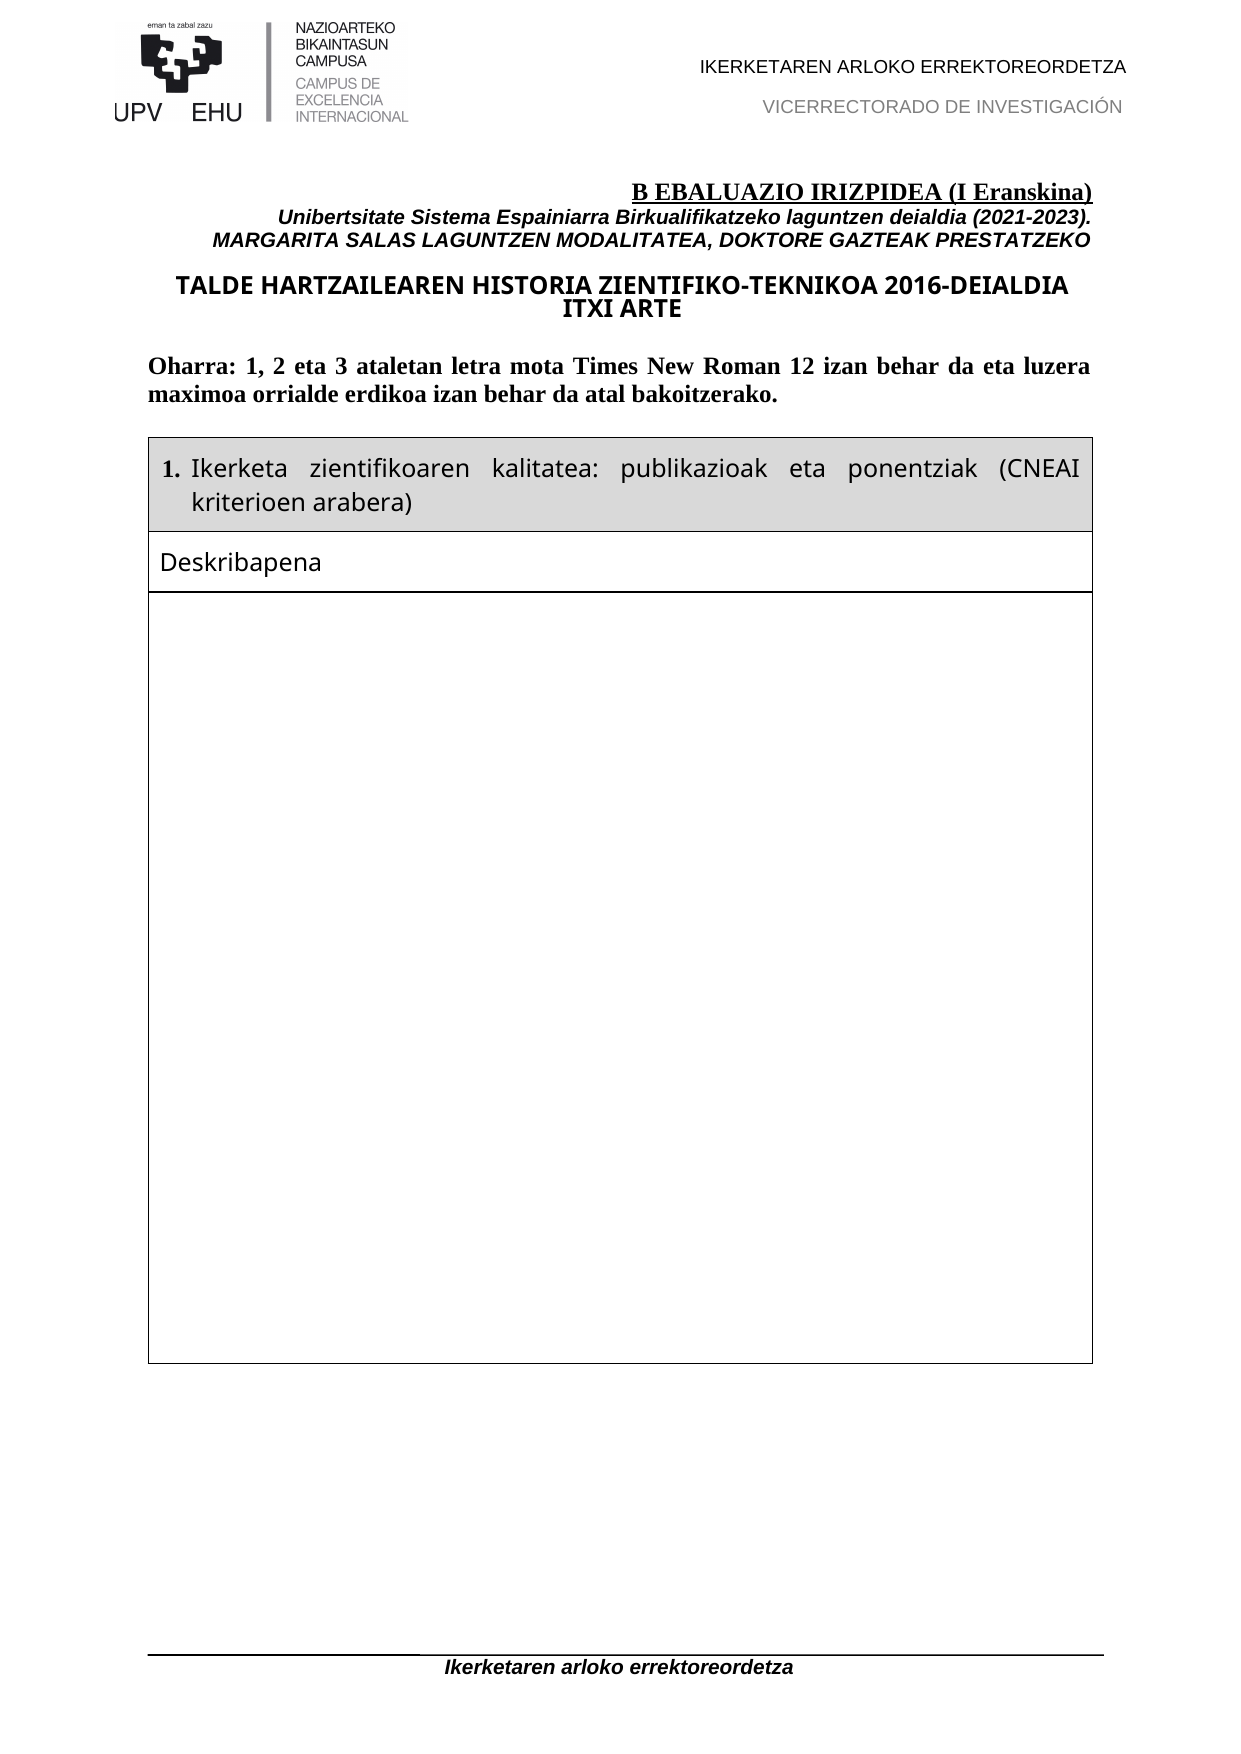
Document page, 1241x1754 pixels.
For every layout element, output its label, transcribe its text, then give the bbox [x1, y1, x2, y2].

text Oharra: 1, 2 eta 3 ataletan letra mota Times New Roman 12 izan behar da eta luzera maximoa orrialde erdikoa izan behar da atal bakoitzerako. [148, 351, 1092, 408]
text Unibertsitate Sistema Espainiarra Birkualifikatzeko laguntzen deialdia (2021-2023). [152, 206, 1092, 229]
picture [115, 22, 409, 122]
table_header Ikerketa zientifikoaren kalitatea: publikazioak eta ponentziak (CNEAI kriterioen arabera) [149, 438, 1092, 531]
table_cell [149, 593, 1092, 1362]
text B EBALUAZIO IRIZPIDEA (I Eranskina) [152, 177, 1092, 206]
table_cell Deskribapena [149, 532, 1092, 591]
text MARGARITA SALAS LAGUNTZEN MODALITATEA, DOKTORE GAZTEAK PRESTATZEKO [152, 229, 1092, 252]
text TALDE HARTZAILEAREN HISTORIA ZIENTIFIKO-TEKNIKOA 2016-DEIALDIA ITXI ARTE [152, 276, 1092, 322]
